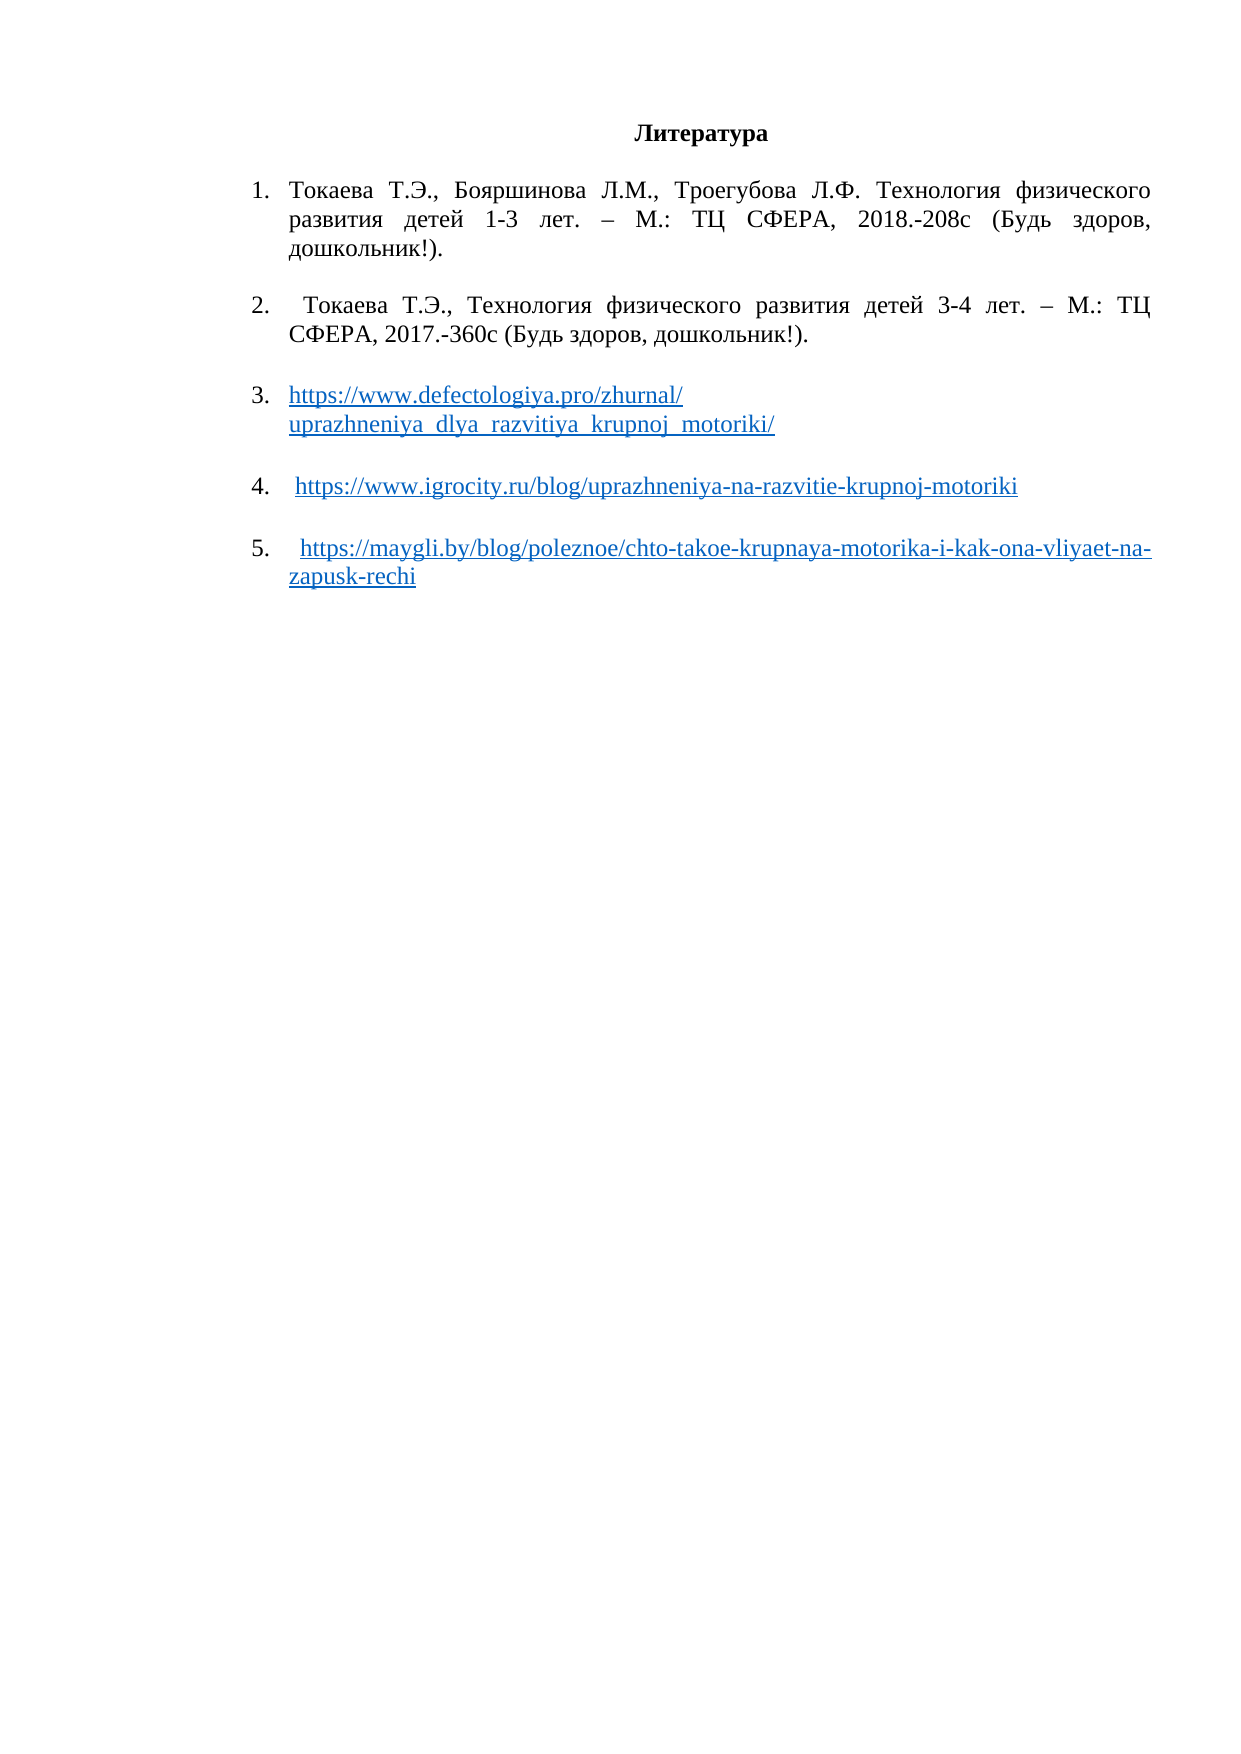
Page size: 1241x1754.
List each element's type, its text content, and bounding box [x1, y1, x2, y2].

list https://www.defectologiya.pro/zhurnal/uprazhneniya_dlya_razvitiya_krupnoj_motoriki/ [251, 380, 1152, 438]
list https://maygli.by/blog/poleznoe/chto-takoe-krupnaya-motorika-i-kak-ona-vliyaet-na-zapusk-rechi [251, 533, 1152, 590]
text Литература [177, 118, 1152, 147]
list https://www.igrocity.ru/blog/uprazhneniya-na-razvitie-krupnoj-motoriki [251, 471, 1152, 500]
list Токаева Т.Э., Бояршинова Л.М., Троегубова Л.Ф. Технология физического развития детей 1-3 лет. – М.: ТЦ СФЕРА, 2018.-208с (Будь здоров, дошкольник!). [251, 176, 1152, 262]
list Токаева Т.Э., Технология физического развития детей 3-4 лет. – М.: ТЦ СФЕРА, 2017.-360с (Будь здоров, дошкольник!). [251, 290, 1152, 347]
